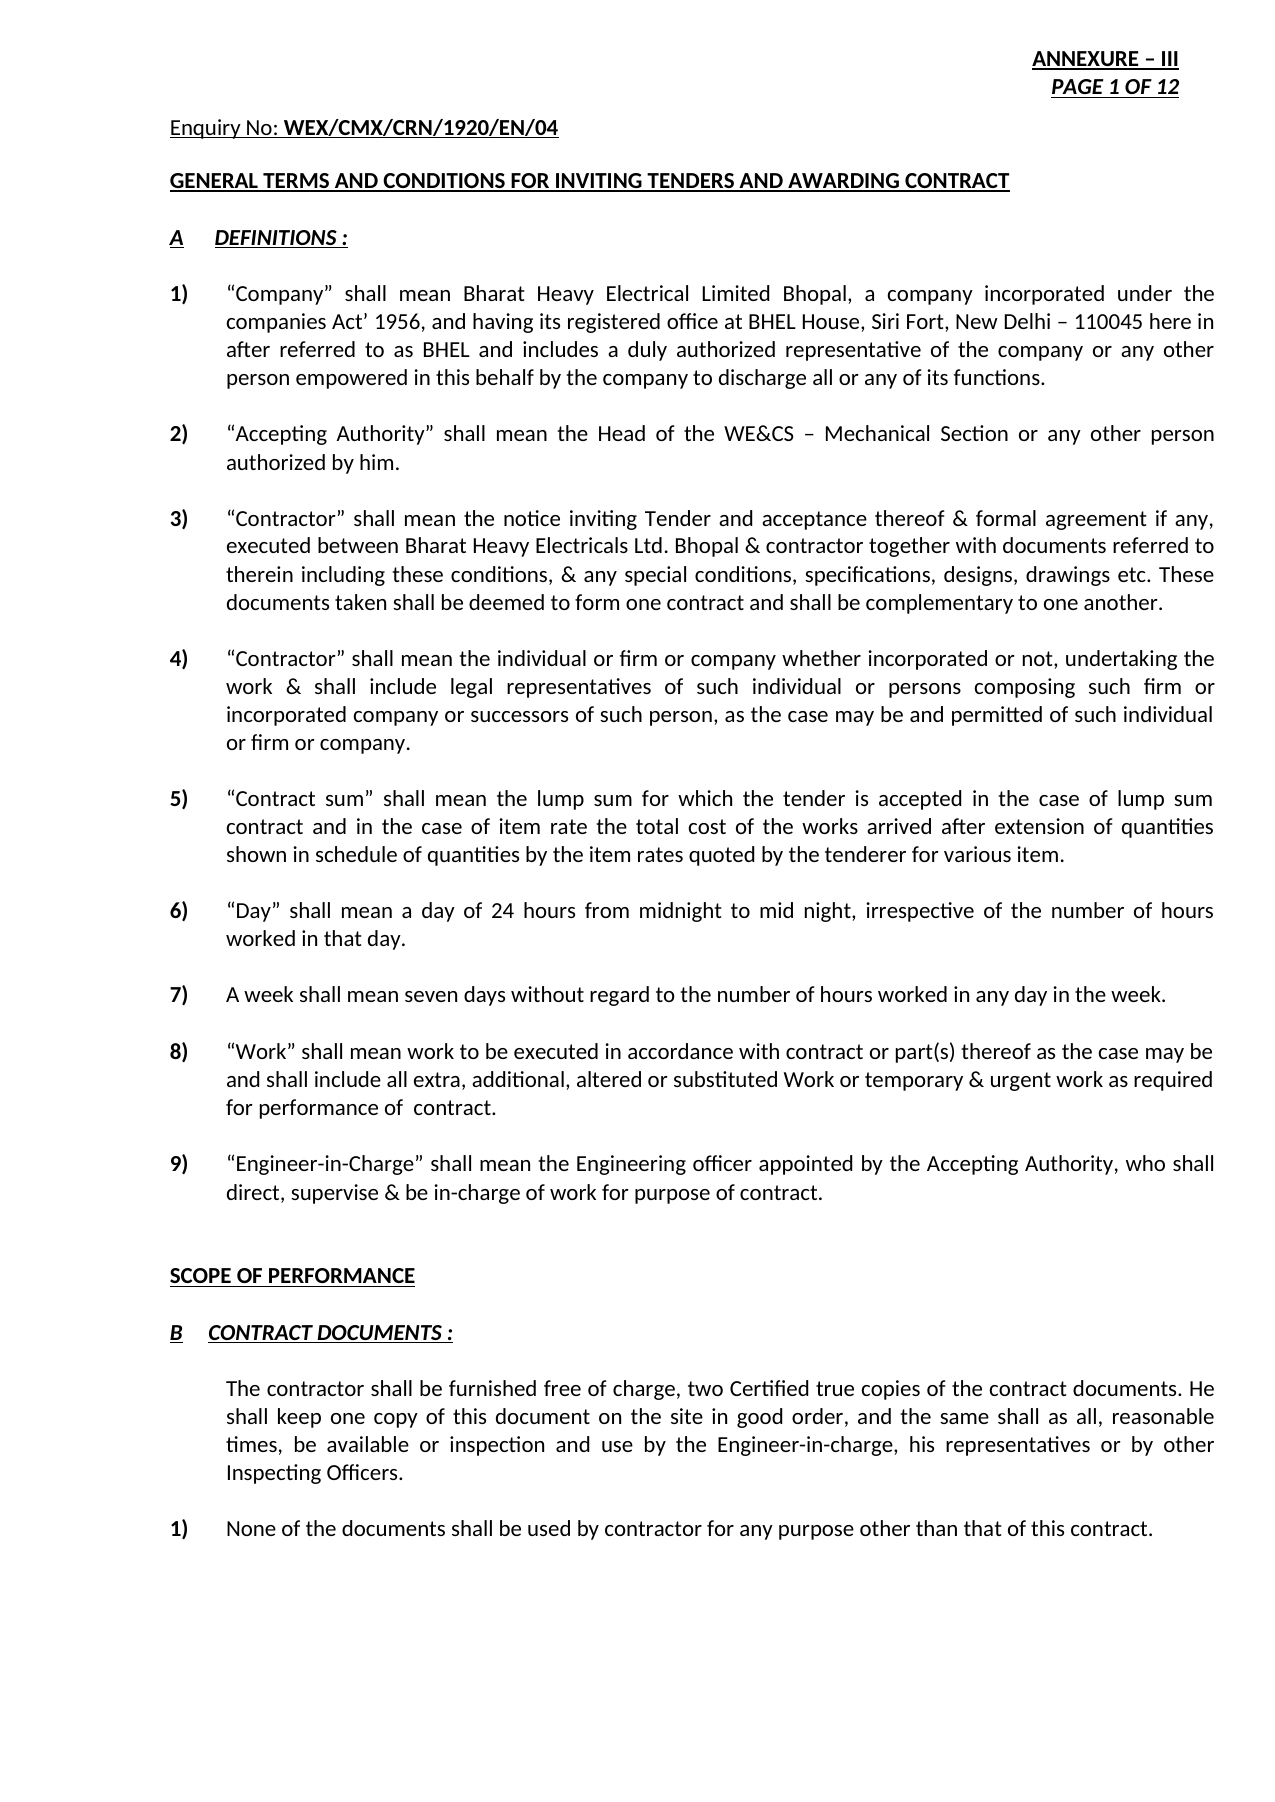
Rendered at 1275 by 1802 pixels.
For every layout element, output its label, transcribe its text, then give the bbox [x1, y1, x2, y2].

text 5) “Contract sum” shall mean the lump sum for which the tender is accepted in the case of lump sum contract and in the case of item rate the total cost of the works arrived after extension of quantities shown in schedule of quantities by the item rates quoted by the tenderer for various item. [169, 784, 1216, 868]
text 4) “Contractor” shall mean the individual or firm or company whether incorporated or not, undertaking the work & shall include legal representatives of such individual or persons composing such firm or incorporated company or successors of such person, as the case may be and permitted of such individual or firm or company. [169, 644, 1216, 756]
text A DEFINITIONS : [169, 223, 1216, 251]
text ANNEXURE – III [169, 44, 1179, 72]
text 1) None of the documents shall be used by contractor for any purpose other than that of this contract. [169, 1514, 1216, 1542]
text 9) “Engineer-in-Charge” shall mean the Engineering officer appointed by the Accepting Authority, who shall direct, supervise & be in-charge of work for purpose of contract. [169, 1149, 1216, 1206]
text 6) “Day” shall mean a day of 24 hours from midnight to mid night, irrespective of the number of hours worked in that day. [169, 896, 1216, 952]
text SCOPE OF PERFORMANCE [169, 1262, 1216, 1290]
text 7) A week shall mean seven days without regard to the number of hours worked in any day in the week. [169, 980, 1216, 1008]
text PAGE 1 OF 12 [169, 72, 1179, 100]
text 2) “Accepting Authority” shall mean the Head of the WE&CS – Mechanical Section or any other person authorized by him. [169, 419, 1216, 476]
text GENERAL TERMS AND CONDITIONS FOR INVITING TENDERS AND AWARDING CONTRACT [169, 166, 1216, 194]
text 8) “Work” shall mean work to be executed in accordance with contract or part(s) thereof as the case may be and shall include all extra, additional, altered or substituted Work or temporary & urgent work as required for performance of contract. [169, 1037, 1216, 1121]
text 1) “Company” shall mean Bharat Heavy Electrical Limited Bhopal, a company incorporated under the companies Act’ 1956, and having its registered office at BHEL House, Siri Fort, New Delhi – 110045 here in after referred to as BHEL and includes a duly authorized representative of the company or any other person empowered in this behalf by the company to discharge all or any of its functions. [169, 279, 1216, 392]
text 3) “Contractor” shall mean the notice inviting Tender and acceptance thereof & formal agreement if any, executed between Bharat Heavy Electricals Ltd. Bhopal & contractor together with documents referred to therein including these conditions, & any special conditions, specifications, designs, drawings etc. These documents taken shall be deemed to form one contract and shall be complementary to one another. [169, 504, 1216, 616]
text Enquiry No: WEX/CMX/CRN/1920/EN/04 [169, 113, 1039, 141]
text B CONTRACT DOCUMENTS : [169, 1318, 1216, 1346]
text The contractor shall be furnished free of charge, two Certified true copies of the contract documents. He shall keep one copy of this document on the site in good order, and the same shall as all, reasonable times, be available or inspection and use by the Engineer-in-charge, his representatives or by other Inspecting Officers. [226, 1374, 1216, 1486]
